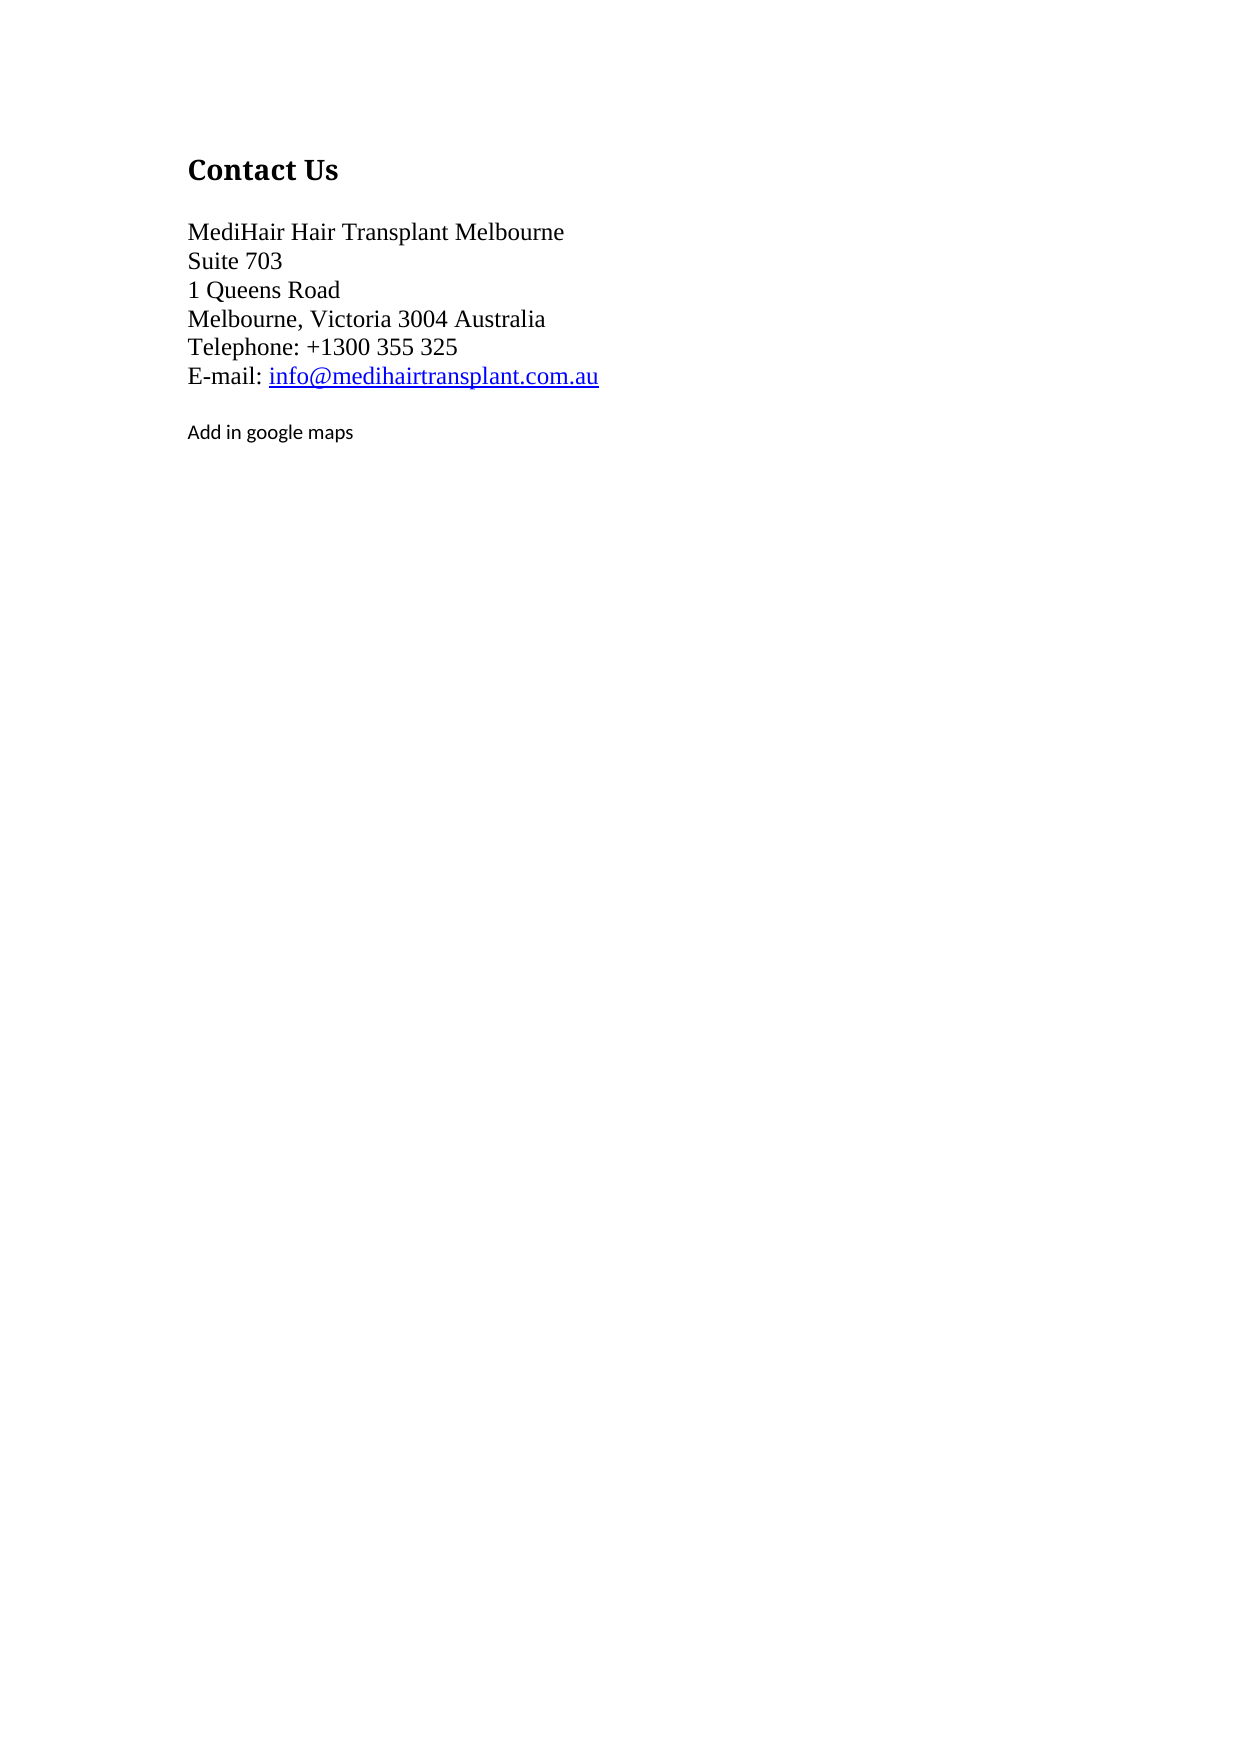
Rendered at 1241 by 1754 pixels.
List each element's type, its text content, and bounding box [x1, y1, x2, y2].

subtitle Contact Us [187, 150, 1053, 188]
text MediHair Hair Transplant Melbourne Suite 703 1 Queens Road Melbourne, Victoria 3004 Australia Telephone: +1300 355 325 E-mail: info@medihairtransplant.com.au [187, 217, 1053, 390]
text Add in google maps [187, 419, 1053, 444]
